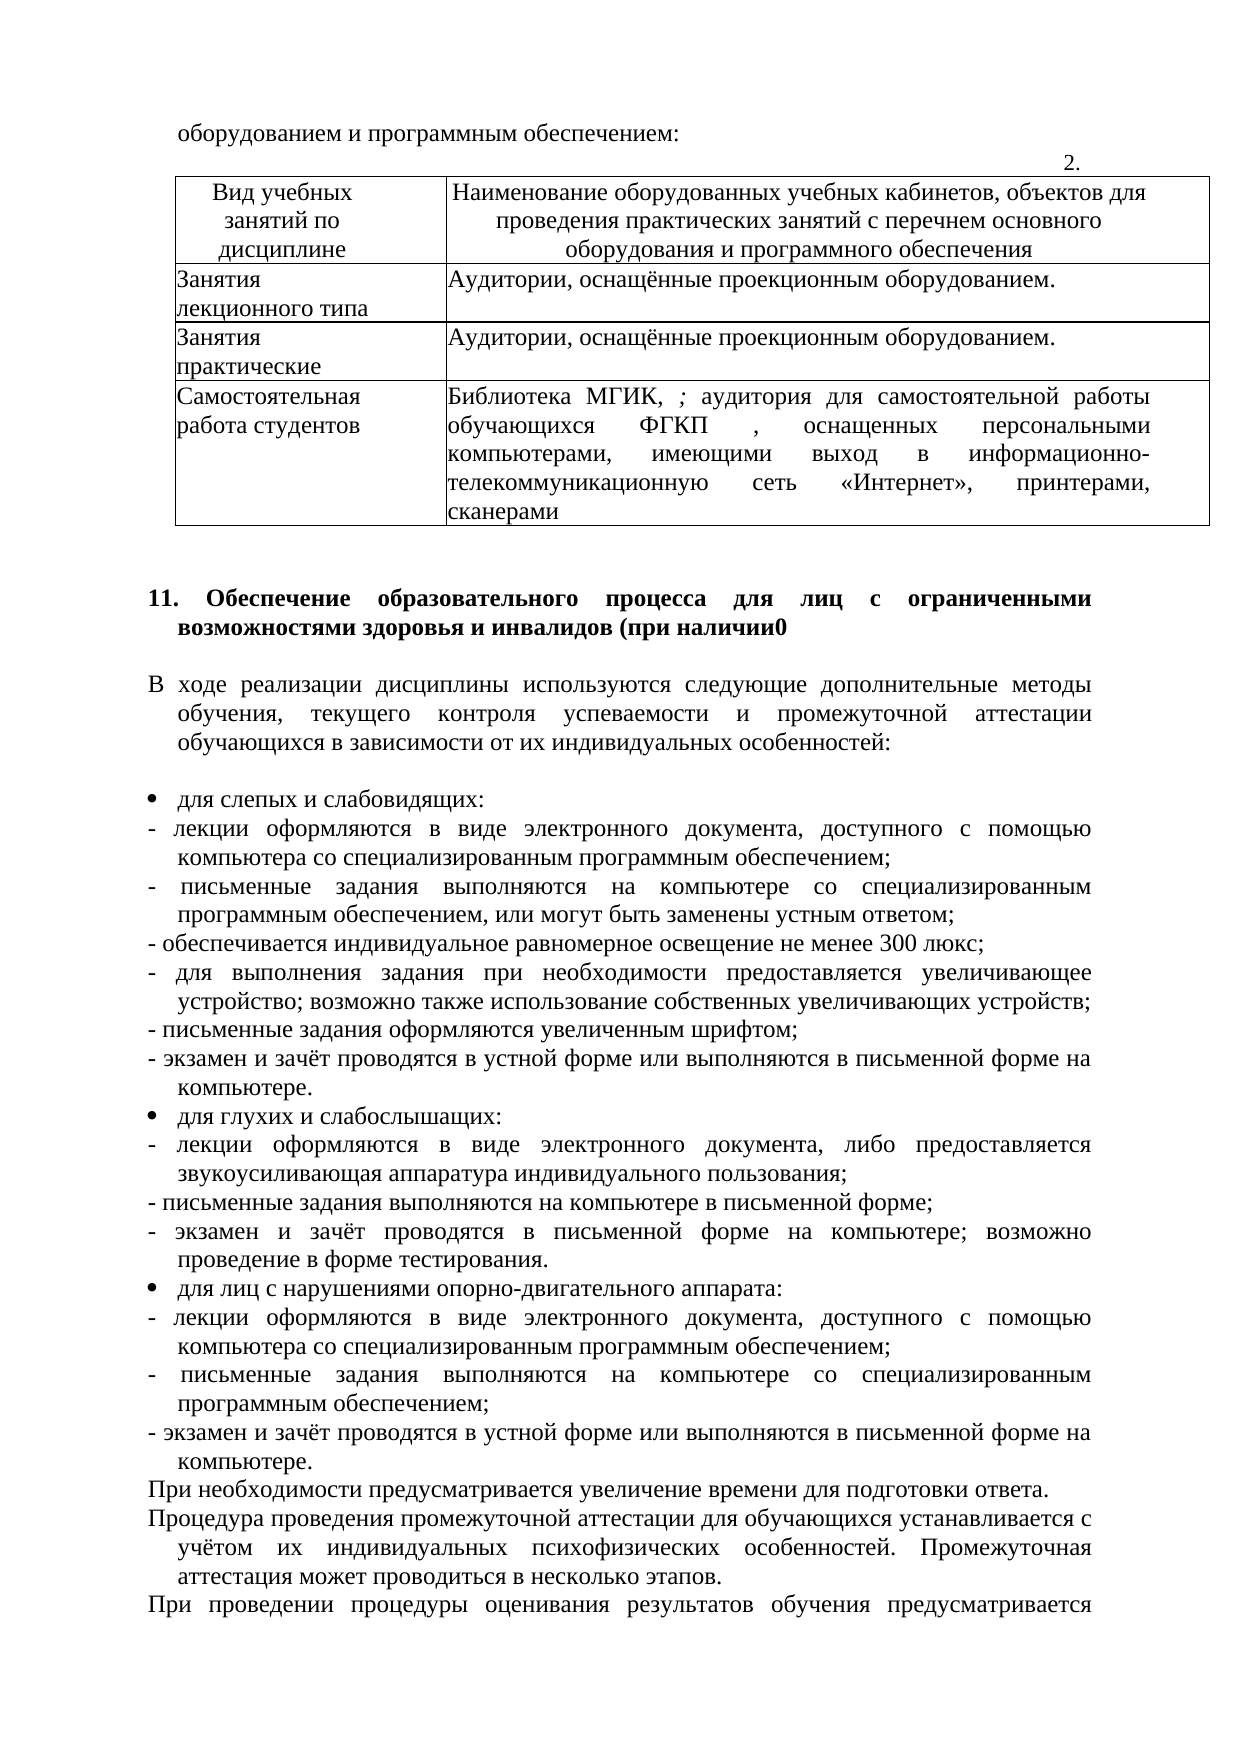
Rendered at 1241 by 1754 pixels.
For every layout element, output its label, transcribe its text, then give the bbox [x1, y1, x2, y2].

text Процедура проведения промежуточной аттестации для обучающихся устанавливается с учётом их индивидуальных психофизических особенностей. Промежуточная аттестация может проводиться в несколько этапов. [148, 1503, 1093, 1589]
table_cell Занятия практические [176, 323, 446, 380]
text - письменные задания выполняются на компьютере в письменной форме; [148, 1187, 1093, 1216]
table_header Наименование оборудованных учебных кабинетов, объектов для проведения практических занятий с перечнем основного оборудования и программного обеспечения [447, 177, 1209, 263]
table_cell Библиотека МГИК, ; аудитория для самостоятельной работы обучающихся ФГКП , оснащенных персональными компьютерами, имеющими выход в информационно-телекоммуникационную сеть «Интернет», принтерами, сканерами [447, 381, 1209, 525]
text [148, 118, 1093, 147]
text При необходимости предусматривается увеличение времени для подготовки ответа. [148, 1474, 1093, 1503]
text - экзамен и зачёт проводятся в устной форме или выполняются в письменной форме на компьютере. [148, 1043, 1093, 1101]
table_cell Аудитории, оснащённые проекционным оборудованием. [447, 323, 1209, 380]
text - письменные задания выполняются на компьютере со специализированным программным обеспечением; [148, 1359, 1093, 1417]
text В ходе реализации дисциплины используются следующие дополнительные методы обучения, текущего контроля успеваемости и промежуточной аттестации обучающихся в зависимости от их индивидуальных особенностей: [148, 669, 1093, 756]
table_cell Самостоятельная работа студентов [176, 381, 446, 525]
table_header Вид учебных занятий по дисциплине [176, 177, 446, 263]
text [148, 1589, 1093, 1618]
text - обеспечивается индивидуальное равномерное освещение не менее 300 люкс; [148, 928, 1093, 957]
text - лекции оформляются в виде электронного документа, доступного с помощью компьютера со специализированным программным обеспечением; [148, 1302, 1093, 1359]
text - для выполнения задания при необходимости предоставляется увеличивающее устройство; возможно также использование собственных увеличивающих устройств; [148, 957, 1093, 1014]
list для лиц с нарушениями опорно-двигательного аппарата: [148, 1273, 1093, 1302]
text - письменные задания оформляются увеличенным шрифтом; [148, 1014, 1093, 1043]
table_cell Занятия лекционного типа [176, 264, 446, 321]
list для слепых и слабовидящих: [148, 784, 1093, 813]
table_cell Аудитории, оснащённые проекционным оборудованием. [447, 264, 1209, 321]
text - экзамен и зачёт проводятся в письменной форме на компьютере; возможно проведение в форме тестирования. [148, 1216, 1093, 1273]
text - письменные задания выполняются на компьютере со специализированным программным обеспечением, или могут быть заменены устным ответом; [148, 871, 1093, 928]
text - экзамен и зачёт проводятся в устной форме или выполняются в письменной форме на компьютере. [148, 1417, 1093, 1474]
text 11. Обеспечение образовательного процесса для лиц с ограниченными возможностями здоровья и инвалидов (при наличии0 [148, 583, 1093, 641]
list для глухих и слабослышащих: [148, 1101, 1093, 1129]
text - лекции оформляются в виде электронного документа, доступного с помощью компьютера со специализированным программным обеспечением; [148, 813, 1093, 871]
text - лекции оформляются в виде электронного документа, либо предоставляется звукоусиливающая аппаратура индивидуального пользования; [148, 1129, 1093, 1187]
